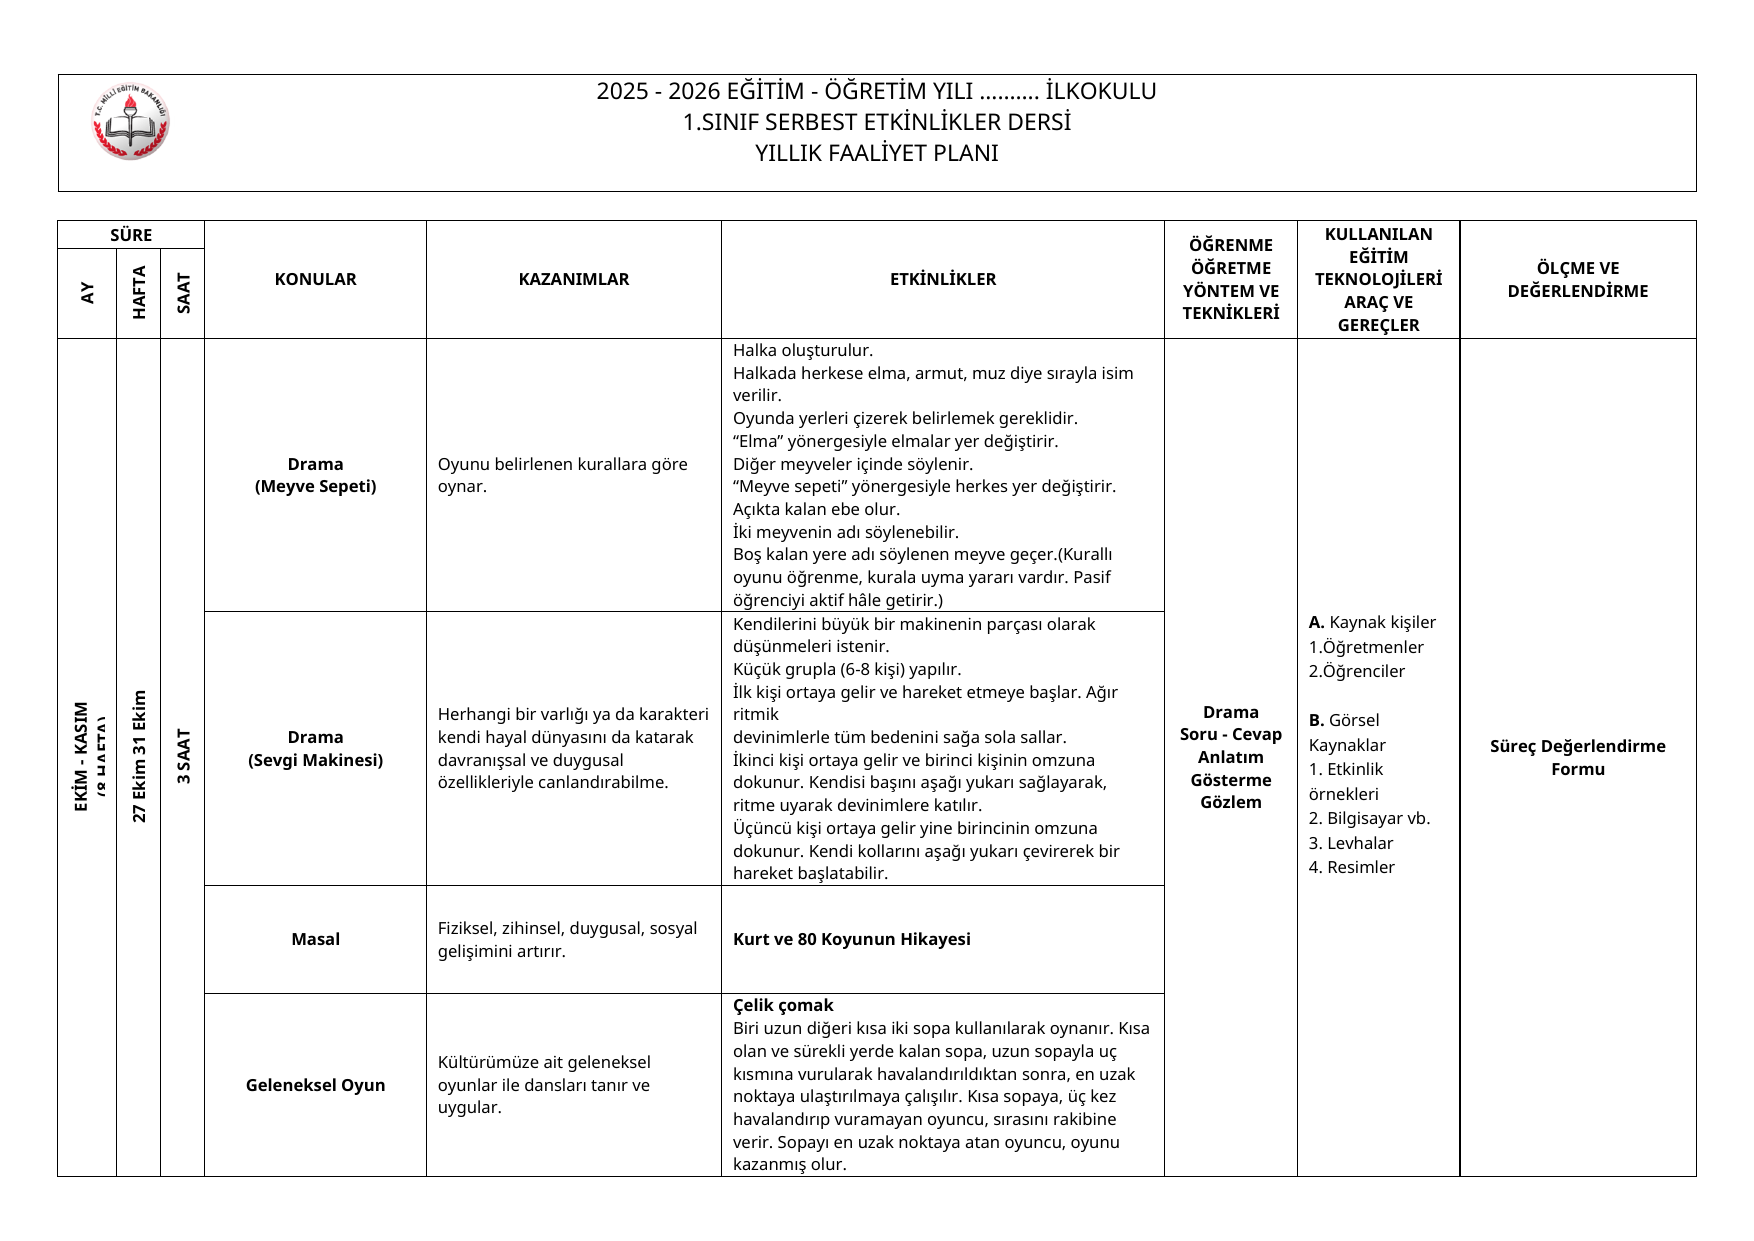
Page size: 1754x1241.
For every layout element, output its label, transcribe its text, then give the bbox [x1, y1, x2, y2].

table_cell Herhangi bir varlığı ya da karakteri kendi hayal dünyasını da katarak davranışsal ve duygusal özellikleriyle canlandırabilme. [427, 612, 721, 885]
table_header ÖLÇME VE DEĞERLENDİRME [1461, 221, 1696, 338]
table_cell Kendilerini büyük bir makinenin parçası olarak düşünmeleri istenir. Küçük grupla (6-8 kişi) yapılır. İlk kişi ortaya gelir ve hareket etmeye başlar. Ağır ritmik devinimlerle tüm bedenini sağa sola sallar. İkinci kişi ortaya gelir ve birinci kişinin omzuna dokunur. Kendisi başını aşağı yukarı sağlayarak, ritme uyarak devinimlere katılır. Üçüncü kişi ortaya gelir yine birincinin omzuna dokunur. Kendi kollarını aşağı yukarı çevirerek bir hareket başlatabilir. [722, 612, 1164, 885]
table_cell EKİM - KASIM (8.HAFTA) [58, 339, 116, 1176]
table_cell AY [58, 249, 116, 338]
table_header ÖĞRENME ÖĞRETME YÖNTEM VE TEKNİKLERİ [1165, 221, 1297, 338]
table_cell Geleneksel Oyun [205, 994, 426, 1176]
table_header ETKİNLİKLER [722, 221, 1164, 338]
table_header KULLANILAN EĞİTİM TEKNOLOJİLERİ ARAÇ VE GEREÇLER [1298, 221, 1459, 338]
table_cell Süreç Değerlendirme Formu [1461, 339, 1696, 1176]
table_cell Drama (Meyve Sepeti) [205, 339, 426, 611]
picture [85, 77, 175, 167]
table_cell 3 SAAT [161, 339, 204, 1176]
table_cell Kurt ve 80 Koyunun Hikayesi [722, 886, 1164, 993]
table_cell A. Kaynak kişiler 1.Öğretmenler 2.Öğrenciler B. Görsel Kaynaklar 1. Etkinlik örnekleri 2. Bilgisayar vb. 3. Levhalar 4. Resimler [1298, 339, 1459, 1176]
table_cell Masal [205, 886, 426, 993]
table_header KONULAR [205, 221, 426, 338]
table_cell Fiziksel, zihinsel, duygusal, sosyal gelişimini artırır. [427, 886, 721, 993]
table_cell HAFTA [117, 249, 160, 338]
table_cell 27 Ekim 31 Ekim [117, 339, 160, 1176]
table_cell Halka oluşturulur. Halkada herkese elma, armut, muz diye sırayla isim verilir. Oyunda yerleri çizerek belirlemek gereklidir. “Elma” yönergesiyle elmalar yer değiştirir. Diğer meyveler içinde söylenir. “Meyve sepeti” yönergesiyle herkes yer değiştirir. Açıkta kalan ebe olur. İki meyvenin adı söylenebilir. Boş kalan yere adı söylenen meyve geçer.(Kurallı oyunu öğrenme, kurala uyma yararı vardır. Pasif öğrenciyi aktif hâle getirir.) [722, 339, 1164, 611]
table_cell Oyunu belirlenen kurallara göre oynar. [427, 339, 721, 611]
table_cell Drama (Sevgi Makinesi) [205, 612, 426, 885]
table_cell Kültürümüze ait geleneksel oyunlar ile dansları tanır ve uygular. [427, 994, 721, 1176]
table_cell Çelik çomak Biri uzun diğeri kısa iki sopa kullanılarak oynanır. Kısa olan ve sürekli yerde kalan sopa, uzun sopayla uç kısmına vurularak havalandırıldıktan sonra, en uzak noktaya ulaştırılmaya çalışılır. Kısa sopaya, üç kez havalandırıp vuramayan oyuncu, sırasını rakibine verir. Sopayı en uzak noktaya atan oyuncu, oyunu kazanmış olur. [722, 994, 1164, 1176]
table_header SÜRE [58, 221, 204, 248]
table_header KAZANIMLAR [427, 221, 721, 338]
table_cell Drama Soru - Cevap Anlatım Gösterme Gözlem [1165, 339, 1297, 1176]
table_cell SAAT [161, 249, 204, 338]
